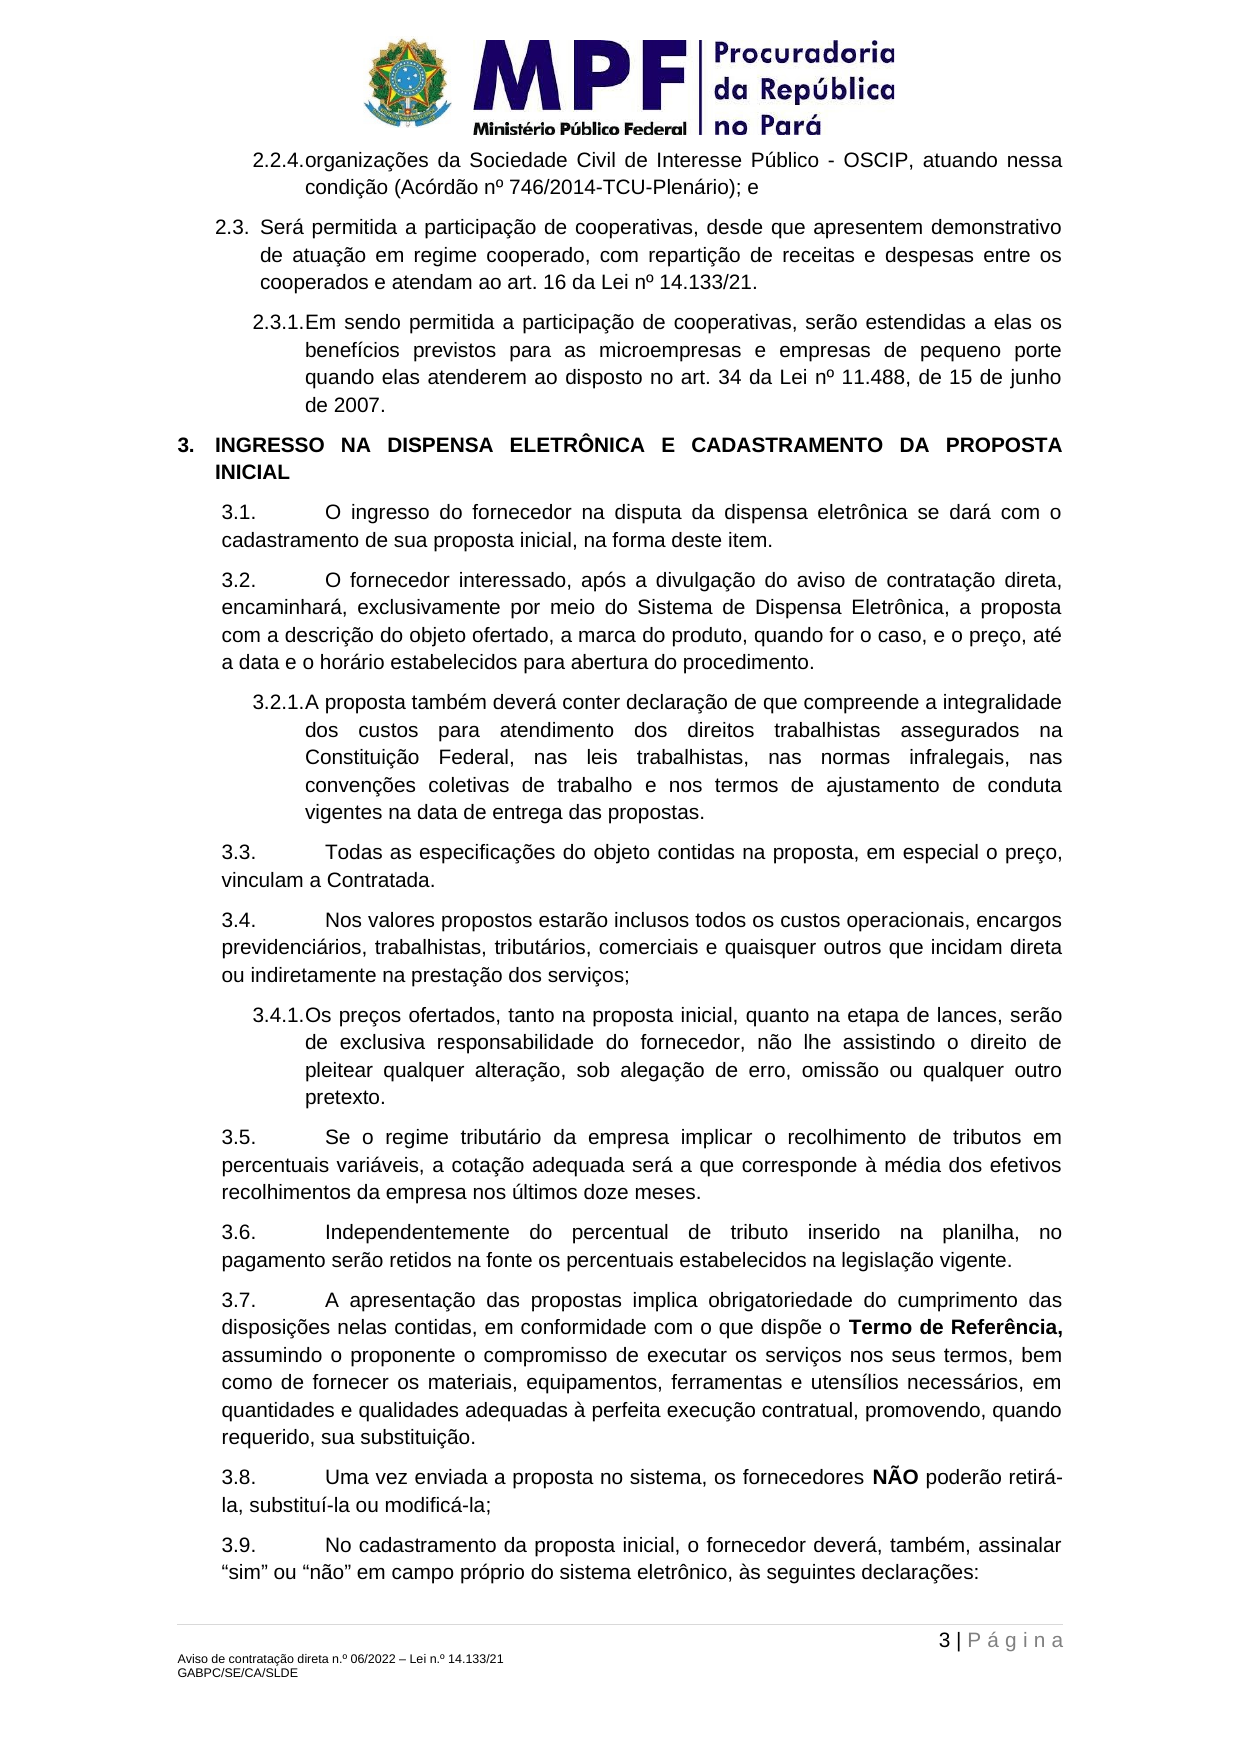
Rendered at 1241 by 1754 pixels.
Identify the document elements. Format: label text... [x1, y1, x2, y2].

list No cadastramento da proposta inicial, o fornecedor deverá, também, assinalar “sim” ou “não” em campo próprio do sistema eletrônico, às seguintes declarações: [221, 1533, 1063, 1584]
list Os preços ofertados, tanto na proposta inicial, quanto na etapa de lances, serão de exclusiva responsabilidade do fornecedor, não lhe assistindo o direito de pleitear qualquer alteração, sob alegação de erro, omissão ou qualquer outro pretexto. [252, 1003, 1063, 1109]
list Independentemente do percentual de tributo inserido na planilha, no pagamento serão retidos na fonte os percentuais estabelecidos na legislação vigente. [221, 1220, 1063, 1272]
list A proposta também deverá conter declaração de que compreende a integralidade dos custos para atendimento dos direitos trabalhistas assegurados na Constituição Federal, nas leis trabalhistas, nas normas infralegais, nas convenções coletivas de trabalho e nos termos de ajustamento de conduta vigentes na data de entrega das propostas. [252, 690, 1063, 824]
list Uma vez enviada a proposta no sistema, os fornecedores NÃO poderão retirá-la, substituí-la ou modificá-la; [221, 1465, 1063, 1517]
picture [473, 40, 895, 135]
list Em sendo permitida a participação de cooperativas, serão estendidas a elas os benefícios previstos para as microempresas e empresas de pequeno porte quando elas atenderem ao disposto no art. 34 da Lei nº 11.488, de 15 de junho de 2007. [252, 310, 1063, 417]
list O fornecedor interessado, após a divulgação do aviso de contratação direta, encaminhará, exclusivamente por meio do Sistema de Dispensa Eletrônica, a proposta com a descrição do objeto ofertado, a marca do produto, quando for o caso, e o preço, até a data e o horário estabelecidos para abertura do procedimento. [221, 568, 1063, 674]
list INGRESSO NA DISPENSA ELETRÔNICA E CADASTRAMENTO DA PROPOSTA INICIAL [177, 433, 1063, 484]
list Será permitida a participação de cooperativas, desde que apresentem demonstrativo de atuação em regime cooperado, com repartição de receitas e despesas entre os cooperados e atendam ao art. 16 da Lei nº 14.133/21. [215, 215, 1063, 294]
list A apresentação das propostas implica obrigatoriedade do cumprimento das disposições nelas contidas, em conformidade com o que dispõe o Termo de Referência, assumindo o proponente o compromisso de executar os serviços nos seus termos, bem como de fornecer os materiais, equipamentos, ferramentas e utensílios necessários, em quantidades e qualidades adequadas à perfeita execução contratual, promovendo, quando requerido, sua substituição. [221, 1288, 1063, 1449]
list O ingresso do fornecedor na disputa da dispensa eletrônica se dará com o cadastramento de sua proposta inicial, na forma deste item. [221, 500, 1063, 552]
list Se o regime tributário da empresa implicar o recolhimento de tributos em percentuais variáveis, a cotação adequada será a que corresponde à média dos efetivos recolhimentos da empresa nos últimos doze meses. [221, 1125, 1063, 1204]
picture [363, 36, 452, 128]
list Nos valores propostos estarão inclusos todos os custos operacionais, encargos previdenciários, trabalhistas, tributários, comerciais e quaisquer outros que incidam direta ou indiretamente na prestação dos serviços; [221, 908, 1063, 987]
list Todas as especificações do objeto contidas na proposta, em especial o preço, vinculam a Contratada. [221, 840, 1063, 892]
list organizações da Sociedade Civil de Interesse Público - OSCIP, atuando nessa condição (Acórdão nº 746/2014-TCU-Plenário); e [252, 148, 1063, 199]
